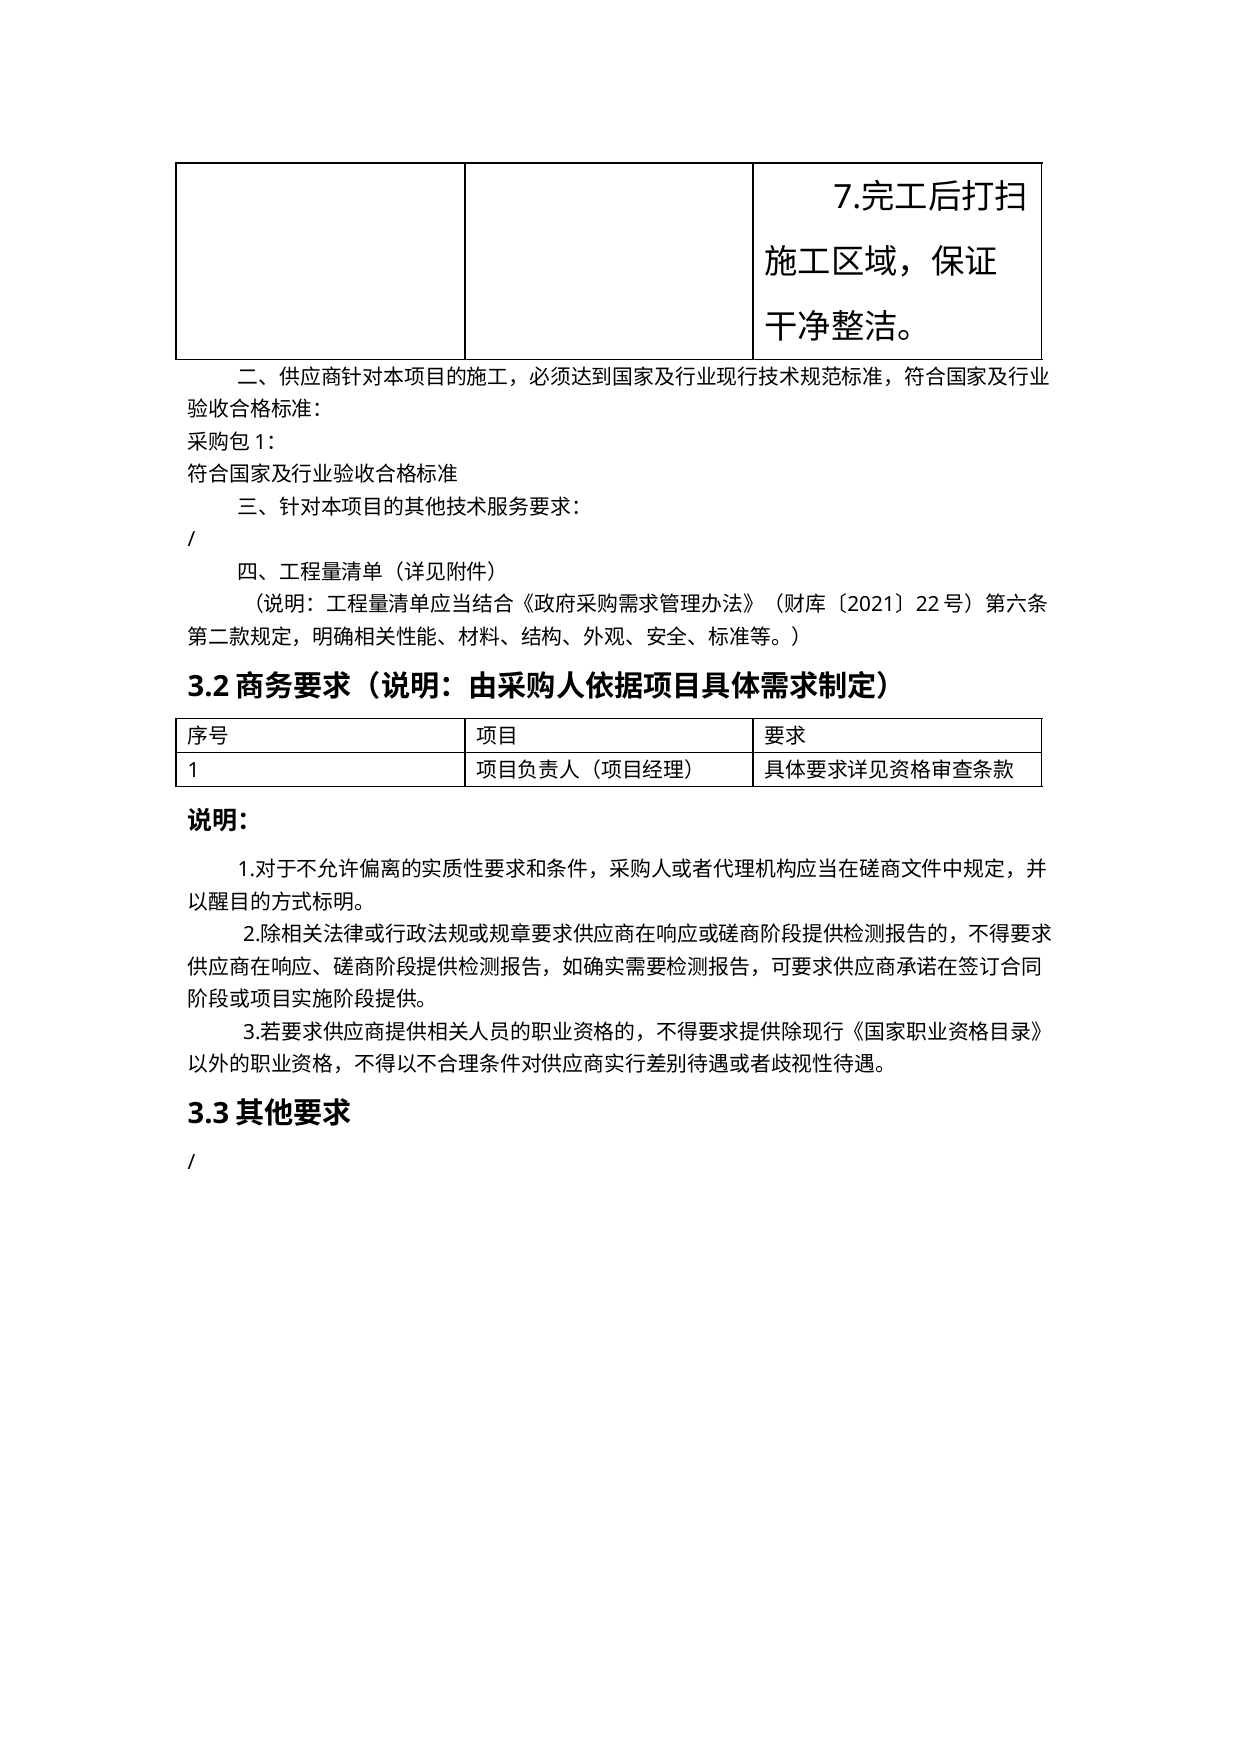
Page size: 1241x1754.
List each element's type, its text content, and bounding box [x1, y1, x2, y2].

text 四、工程量清单（详见附件） [187, 555, 1053, 588]
table_header 项目 [466, 719, 752, 752]
text 1.对于不允许偏离的实质性要求和条件，采购人或者代理机构应当在磋商文件中规定，并以醒目的方式标明。 [187, 852, 1053, 917]
text 3.若要求供应商提供相关人员的职业资格的，不得要求提供除现行《国家职业资格目录》以外的职业资格，不得以不合理条件对供应商实行差别待遇或者歧视性待遇。 [187, 1015, 1053, 1080]
table_cell 项目负责人（项目经理） [466, 753, 752, 786]
text 采购包1： [187, 425, 1053, 458]
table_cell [754, 164, 1041, 358]
text 符合国家及行业验收合格标准 [187, 458, 1053, 490]
text / [187, 1145, 1053, 1177]
text 说明： [187, 787, 1053, 852]
table_header 要求 [754, 719, 1041, 752]
text 3.2商务要求（说明：由采购人依据项目具体需求制定） [187, 653, 1053, 718]
table_cell 1 [177, 753, 464, 786]
table_header 序号 [177, 719, 464, 752]
text 三、针对本项目的其他技术服务要求： [187, 490, 1053, 523]
text （说明：工程量清单应当结合《政府采购需求管理办法》（财库〔2021〕22号）第六条第二款规定，明确相关性能、材料、结构、外观、安全、标准等。） [187, 588, 1053, 653]
table_cell 4 [177, 164, 464, 358]
text 3.3其他要求 [187, 1080, 1053, 1145]
text 2.除相关法律或行政法规或规章要求供应商在响应或磋商阶段提供检测报告的，不得要求供应商在响应、磋商阶段提供检测报告，如确实需要检测报告，可要求供应商承诺在签订合同阶段或项目实施阶段提供。 [187, 917, 1053, 1015]
table_cell 具体要求详见资格审查条款 [754, 753, 1041, 786]
text / [187, 523, 1053, 555]
table_cell ★ [466, 164, 752, 358]
text 二、供应商针对本项目的施工，必须达到国家及行业现行技术规范标准，符合国家及行业验收合格标准： [187, 360, 1053, 425]
